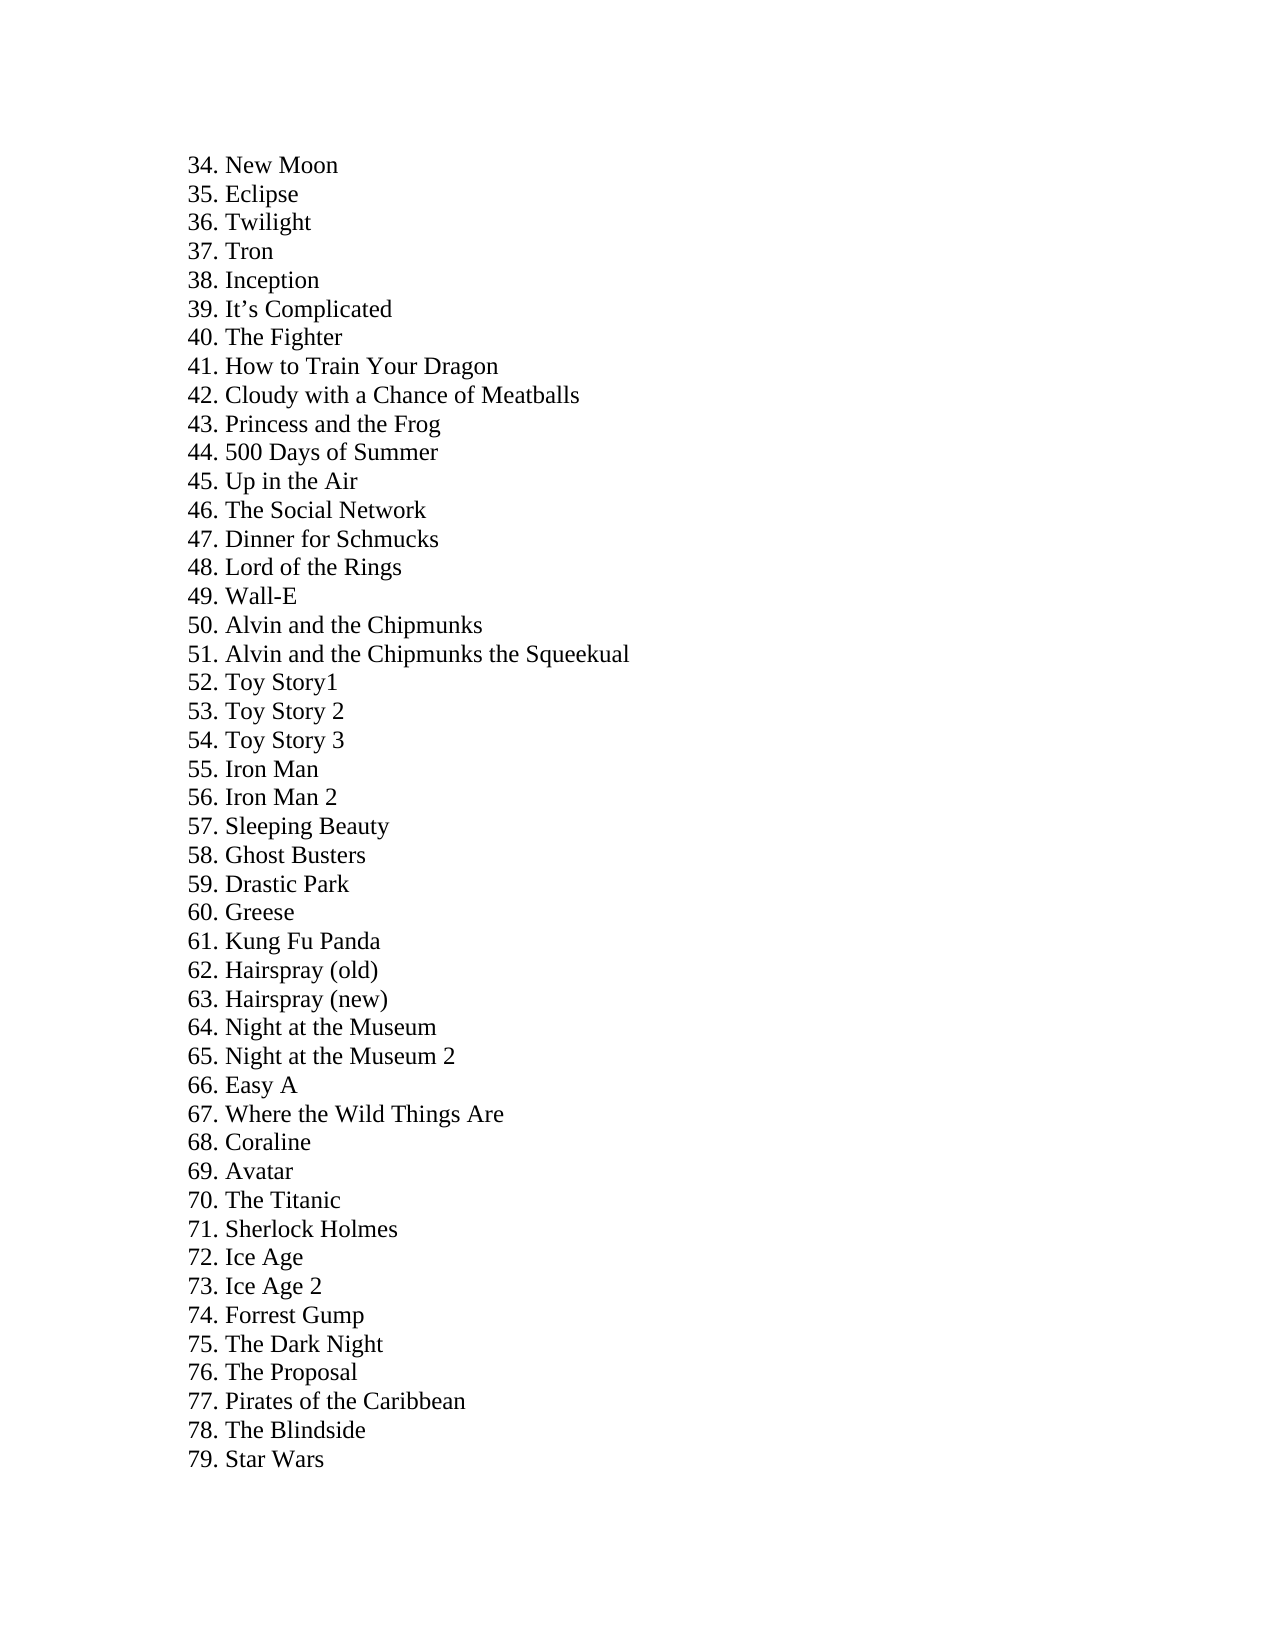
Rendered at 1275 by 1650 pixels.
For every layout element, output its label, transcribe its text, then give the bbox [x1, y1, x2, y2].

list Hairspray (old) [187, 955, 1125, 984]
list New Moon [187, 150, 1125, 179]
list Ice Age 2 [187, 1271, 1125, 1300]
list Greese [187, 897, 1125, 926]
list The Fighter [187, 322, 1125, 351]
list Lord of the Rings [187, 552, 1125, 581]
list Night at the Museum 2 [187, 1041, 1125, 1070]
list 500 Days of Summer [187, 437, 1125, 466]
list How to Train Your Dragon [187, 351, 1125, 380]
list Forrest Gump [187, 1300, 1125, 1329]
list It’s Complicated [187, 294, 1125, 322]
list Ghost Busters [187, 840, 1125, 869]
list Cloudy with a Chance of Meatballs [187, 380, 1125, 409]
list The Social Network [187, 495, 1125, 524]
list Avatar [187, 1156, 1125, 1185]
list The Dark Night [187, 1329, 1125, 1357]
list The Proposal [187, 1357, 1125, 1386]
list Iron Man [187, 754, 1125, 782]
list Coraline [187, 1127, 1125, 1156]
list Princess and the Frog [187, 409, 1125, 437]
list Sleeping Beauty [187, 811, 1125, 840]
list Pirates of the Caribbean [187, 1386, 1125, 1415]
list Toy Story 3 [187, 725, 1125, 754]
list Iron Man 2 [187, 782, 1125, 811]
list Easy A [187, 1070, 1125, 1099]
list Ice Age [187, 1242, 1125, 1271]
list Star Wars [187, 1444, 1125, 1472]
list Twilight [187, 207, 1125, 236]
list Night at the Museum [187, 1012, 1125, 1041]
list The Titanic [187, 1185, 1125, 1214]
list Eclipse [187, 179, 1125, 207]
list Alvin and the Chipmunks [187, 610, 1125, 639]
list Dinner for Schmucks [187, 524, 1125, 552]
list Wall-E [187, 581, 1125, 610]
list Tron [187, 236, 1125, 265]
list Kung Fu Panda [187, 926, 1125, 955]
list The Blindside [187, 1415, 1125, 1444]
list Toy Story1 [187, 667, 1125, 696]
list Up in the Air [187, 466, 1125, 495]
list Drastic Park [187, 869, 1125, 897]
list Toy Story 2 [187, 696, 1125, 725]
list Inception [187, 265, 1125, 294]
list Alvin and the Chipmunks the Squeekual [187, 639, 1125, 667]
list Sherlock Holmes [187, 1214, 1125, 1242]
list Hairspray (new) [187, 984, 1125, 1012]
list Where the Wild Things Are [187, 1099, 1125, 1127]
